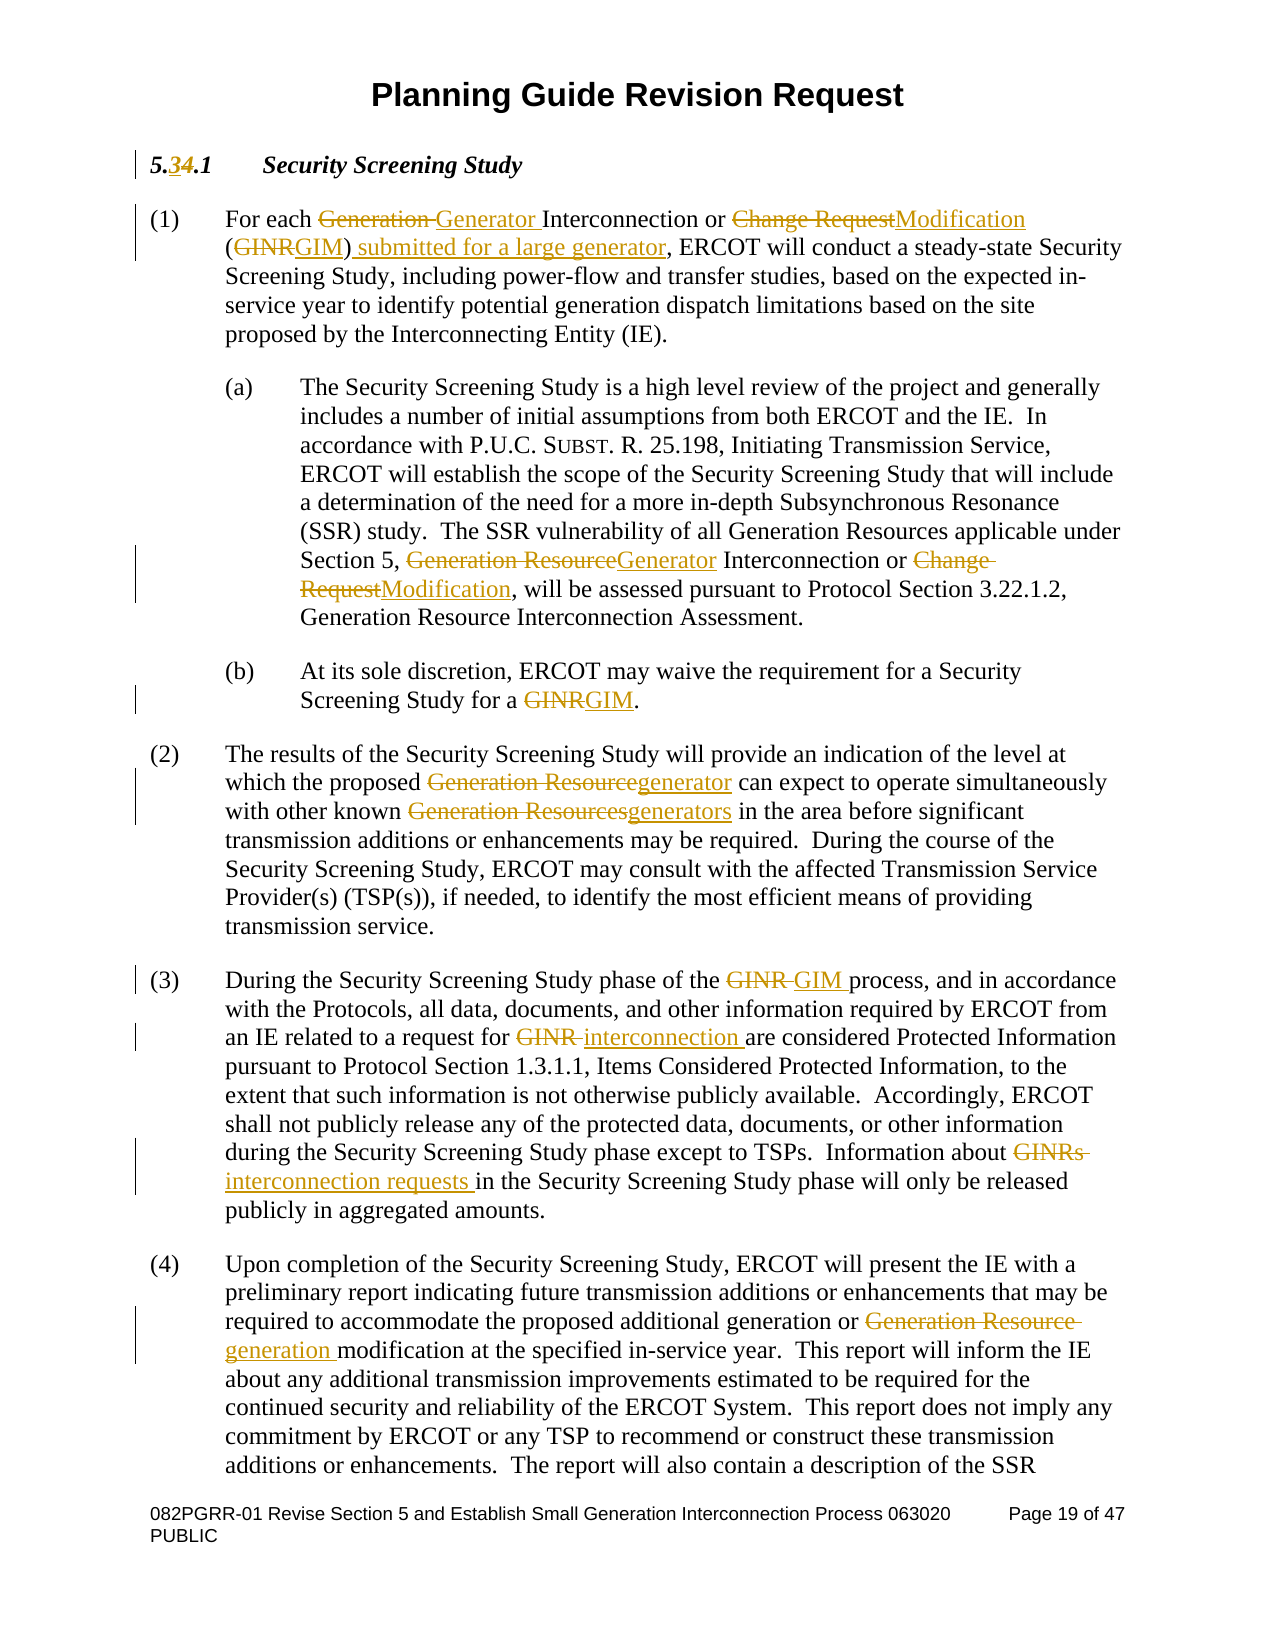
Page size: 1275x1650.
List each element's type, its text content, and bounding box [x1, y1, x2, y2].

text (b) At its sole discretion, ERCOT may waive the requirement for a Security Screening Study for a . [225, 656, 1125, 714]
text (1) For each Interconnection or (), ERCOT will conduct a steady-state Security Screening Study, including power-flow and transfer studies, based on the expected in-service year to identify potential generation dispatch limitations based on the site proposed by the Interconnecting Entity (IE). [150, 204, 1125, 347]
text (3) During the Security Screening Study phase of the process, and in accordance with the Protocols, all data, documents, and other information required by ERCOT from an IE related to a request for are considered Protected Information pursuant to Protocol Section 1.3.1.1, Items Considered Protected Information, to the extent that such information is not otherwise publicly available. Accordingly, ERCOT shall not publicly release any of the protected data, documents, or other information during the Security Screening Study phase except to TSPs. Information about in the Security Screening Study phase will only be released publicly in aggregated amounts. [150, 965, 1125, 1224]
text (a) The Security Screening Study is a high level review of the project and generally includes a number of initial assumptions from both ERCOT and the IE. In accordance with P.U.C. Subst. R. 25.198, Initiating Transmission Service, ERCOT will establish the scope of the Security Screening Study that will include a determination of the need for a more in-depth Subsynchronous Resonance (SSR) study. The SSR vulnerability of all Generation Resources applicable under Section 5, Interconnection or , will be assessed pursuant to Protocol Section 3.22.1.2, Generation Resource Interconnection Assessment. [225, 372, 1125, 631]
text 5..1 Security Screening Study [150, 150, 1125, 179]
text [150, 1249, 1125, 1479]
text (2) The results of the Security Screening Study will provide an indication of the level at which the proposed can expect to operate simultaneously with other known in the area before significant transmission additions or enhancements may be required. During the course of the Security Screening Study, ERCOT may consult with the affected Transmission Service Provider(s) (TSP(s)), if needed, to identify the most efficient means of providing transmission service. [150, 739, 1125, 940]
